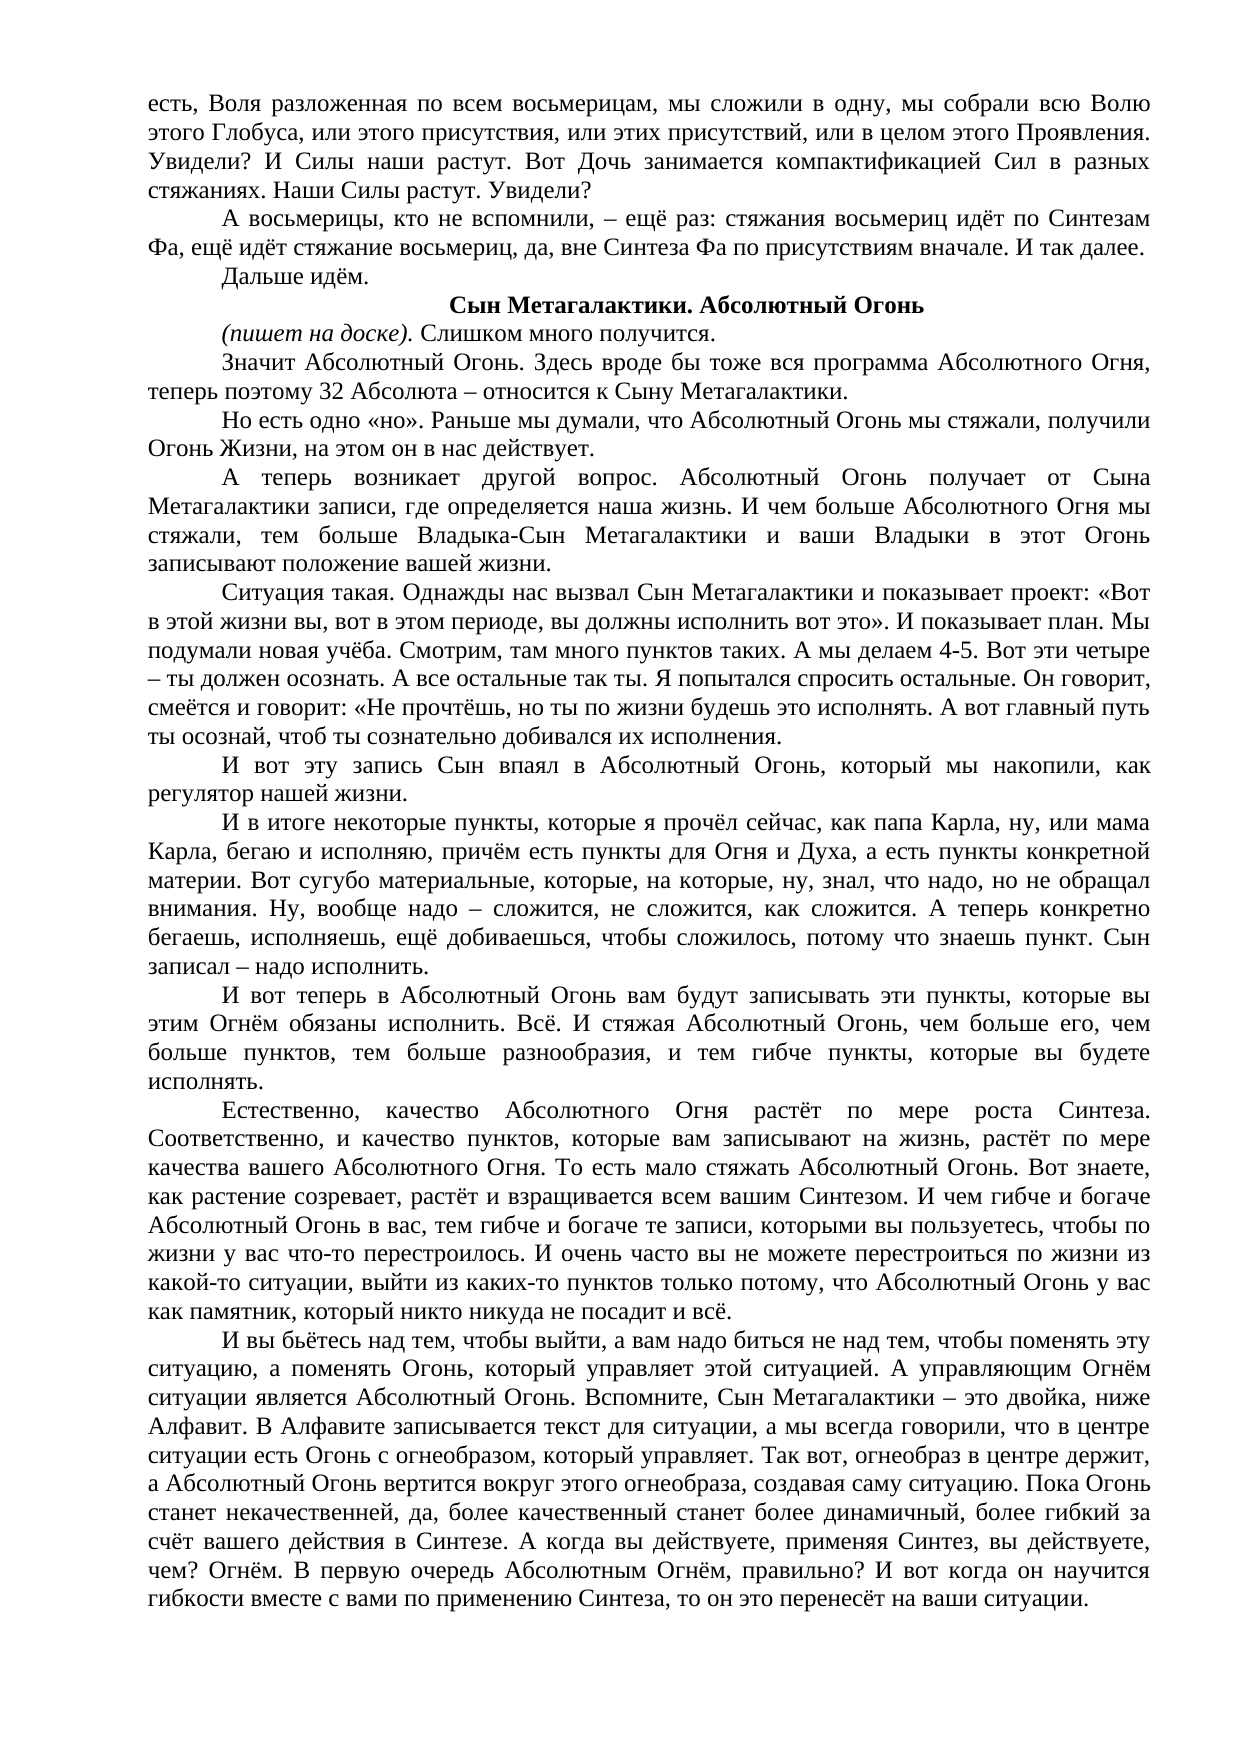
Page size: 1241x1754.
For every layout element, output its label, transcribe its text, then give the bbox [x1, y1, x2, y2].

text Но есть одно «но». Раньше мы думали, что Абсолютный Огонь мы стяжали, получили Огонь Жизни, на этом он в нас действует. [148, 405, 1152, 462]
text (пишет на доске). Слишком много получится. [148, 318, 1152, 347]
text Естественно, качество Абсолютного Огня растёт по мере роста Синтеза. Соответственно, и качество пунктов, которые вам записывают на жизнь, растёт по мере качества вашего Абсолютного Огня. То есть мало стяжать Абсолютный Огонь. Вот знаете, как растение созревает, растёт и взращивается всем вашим Синтезом. И чем гибче и богаче Абсолютный Огонь в вас, тем гибче и богаче те записи, которыми вы пользуетесь, чтобы по жизни у вас что-то перестроилось. И очень часто вы не можете перестроиться по жизни из какой-то ситуации, выйти из каких-то пунктов только потому, что Абсолютный Огонь у вас как памятник, который никто никуда не посадит и всё. [148, 1095, 1152, 1325]
text И вы бьётесь над тем, чтобы выйти, а вам надо биться не над тем, чтобы поменять эту ситуацию, а поменять Огонь, который управляет этой ситуацией. А управляющим Огнём ситуации является Абсолютный Огонь. Вспомните, Сын Метагалактики – это двойка, ниже Алфавит. В Алфавите записывается текст для ситуации, а мы всегда говорили, что в центре ситуации есть Огонь с огнеобразом, который управляет. Так вот, огнеобраз в центре держит, а Абсолютный Огонь вертится вокруг этого огнеобраза, создавая саму ситуацию. Пока Огонь станет некачественней, да, более качественный станет более динамичный, более гибкий за счёт вашего действия в Синтезе. А когда вы действуете, применяя Синтез, вы действуете, чем? Огнём. В первую очередь Абсолютным Огнём, правильно? И вот когда он научится гибкости вместе с вами по применению Синтеза, то он это перенесёт на ваши ситуации. [148, 1325, 1152, 1612]
text Сын Метагалактики. Абсолютный Огонь [148, 290, 1152, 318]
text А теперь возникает другой вопрос. Абсолютный Огонь получает от Сына Метагалактики записи, где определяется наша жизнь. И чем больше Абсолютного Огня мы стяжали, тем больше Владыка-Сын Метагалактики и ваши Владыки в этот Огонь записывают положение вашей жизни. [148, 462, 1152, 577]
text И в итоге некоторые пункты, которые я прочёл сейчас, как папа Карла, ну, или мама Карла, бегаю и исполняю, причём есть пункты для Огня и Духа, а есть пункты конкретной материи. Вот сугубо материальные, которые, на которые, ну, знал, что надо, но не обращал внимания. Ну, вообще надо – сложится, не сложится, как сложится. А теперь конкретно бегаешь, исполняешь, ещё добиваешься, чтобы сложилось, потому что знаешь пункт. Сын записал – надо исполнить. [148, 807, 1152, 980]
text Дальше идём. [148, 261, 1152, 290]
text Ситуация такая. Однажды нас вызвал Сын Метагалактики и показывает проект: «Вот в этой жизни вы, вот в этом периоде, вы должны исполнить вот это». И показывает план. Мы подумали новая учёба. Смотрим, там много пунктов таких. А мы делаем 4-5. Вот эти четыре – ты должен осознать. А все остальные так ты. Я попытался спросить остальные. Он говорит, смеётся и говорит: «Не прочтёшь, но ты по жизни будешь это исполнять. А вот главный путь ты осознай, чтоб ты сознательно добивался их исполнения. [148, 577, 1152, 750]
text Значит Абсолютный Огонь. Здесь вроде бы тоже вся программа Абсолютного Огня, теперь поэтому 32 Абсолюта – относится к Сыну Метагалактики. [148, 347, 1152, 405]
text А восьмерицы, кто не вспомнили, – ещё раз: стяжания восьмериц идёт по Синтезам Фа, ещё идёт стяжание восьмериц, да, вне Синтеза Фа по присутствиям вначале. И так далее. [148, 203, 1152, 261]
text И вот теперь в Абсолютный Огонь вам будут записывать эти пункты, которые вы этим Огнём обязаны исполнить. Всё. И стяжая Абсолютный Огонь, чем больше его, чем больше пунктов, тем больше разнообразия, и тем гибче пункты, которые вы будете исполнять. [148, 980, 1152, 1095]
text И вот эту запись Сын впаял в Абсолютный Огонь, который мы накопили, как регулятор нашей жизни. [148, 750, 1152, 807]
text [148, 88, 1152, 203]
